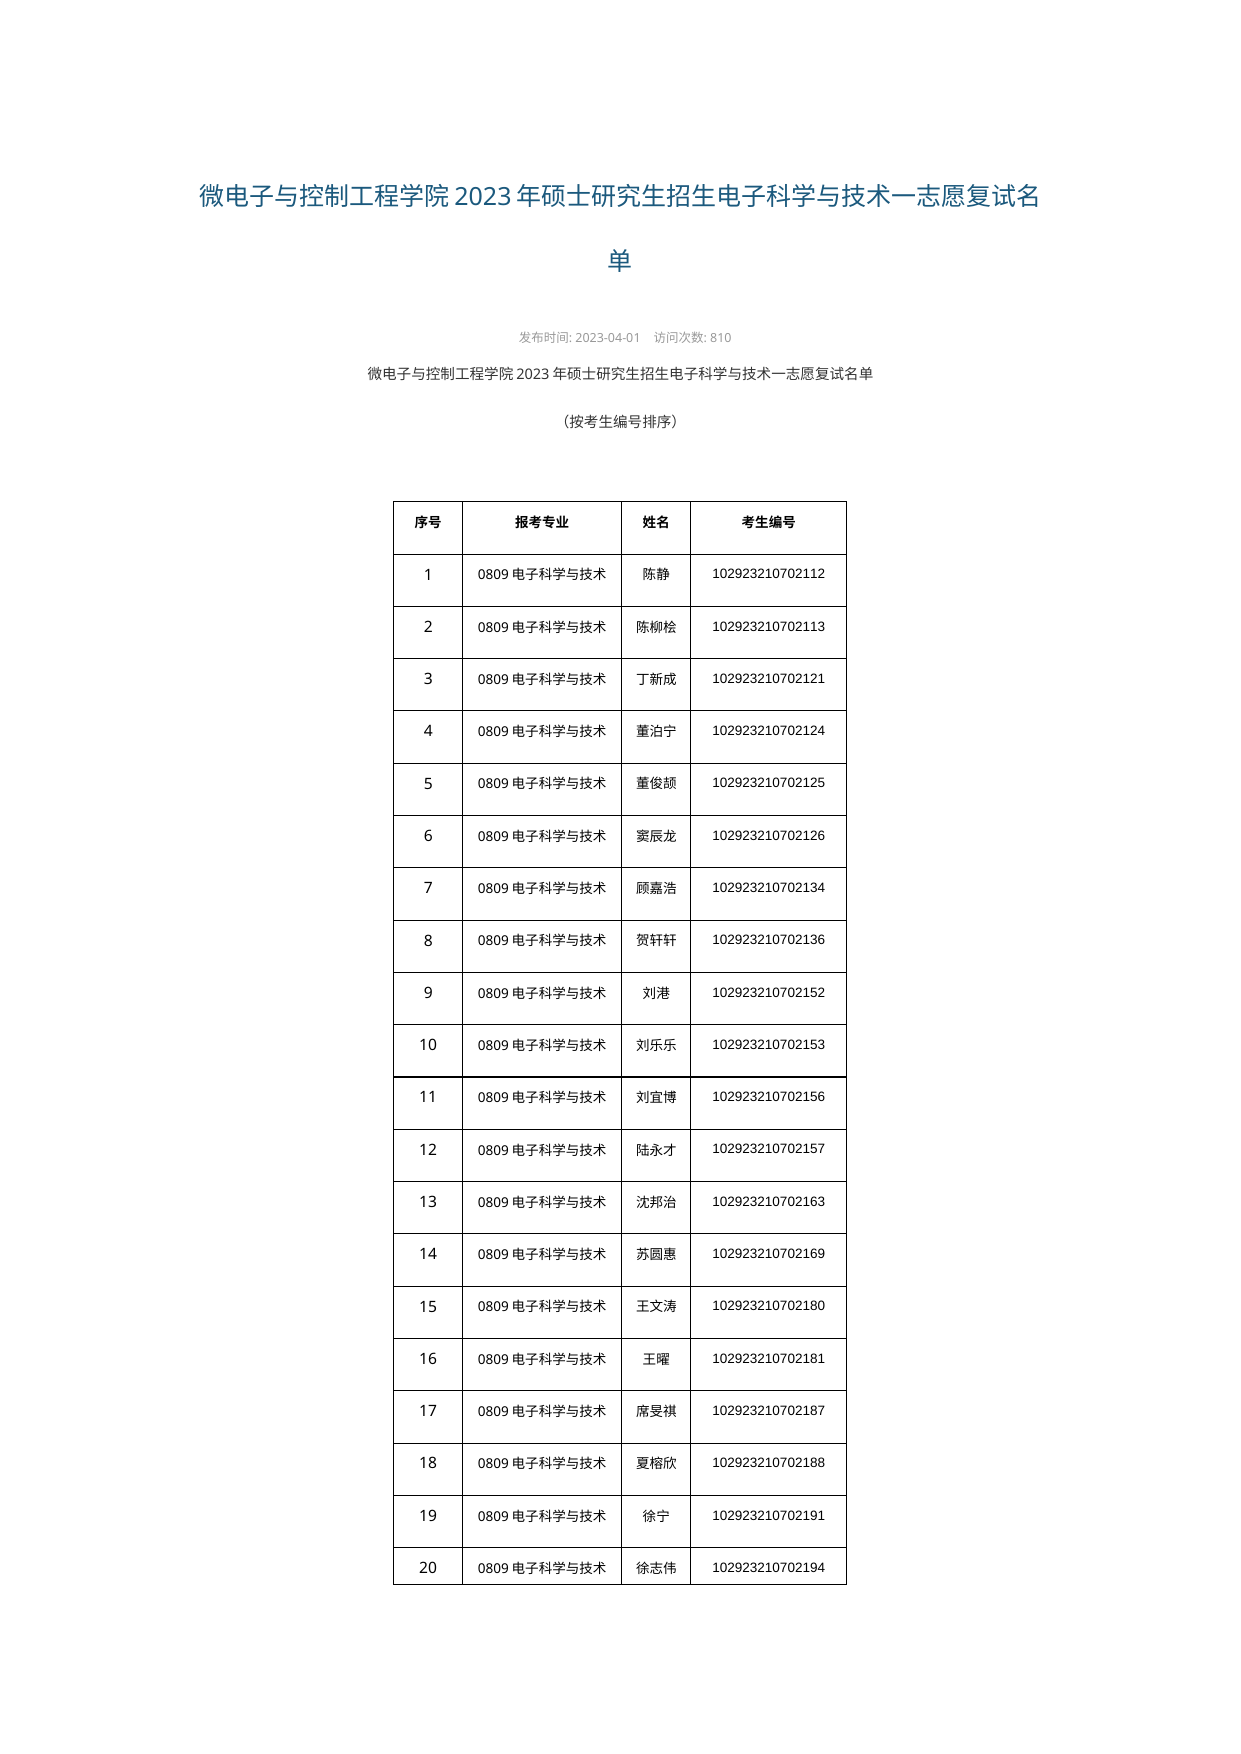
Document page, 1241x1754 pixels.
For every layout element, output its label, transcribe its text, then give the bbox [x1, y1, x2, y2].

table_cell 王文涛 [622, 1287, 690, 1338]
table_cell 陈静 [622, 555, 690, 606]
table_cell 刘乐乐 [622, 1025, 690, 1076]
table_cell 102923210702187 [691, 1391, 846, 1442]
table_cell 15 [394, 1287, 462, 1338]
table_cell 2 [394, 607, 462, 658]
table_cell 贺轩轩 [622, 921, 690, 972]
table_cell 11 [394, 1078, 462, 1129]
table_cell 窦辰龙 [622, 816, 690, 867]
table_cell 0809电子科学与技术 [463, 1182, 621, 1233]
table_cell 102923210702113 [691, 607, 846, 658]
table_cell 董泊宁 [622, 711, 690, 763]
table_cell 102923210702181 [691, 1339, 846, 1390]
table_cell 夏榕欣 [622, 1444, 690, 1495]
table_cell 0809电子科学与技术 [463, 868, 621, 919]
table_cell 0809电子科学与技术 [463, 1548, 621, 1584]
table_cell 6 [394, 816, 462, 867]
table_cell 4 [394, 711, 462, 763]
table_header 考生编号 [691, 502, 846, 553]
table_cell 102923210702112 [691, 555, 846, 606]
table_cell 王曜 [622, 1339, 690, 1390]
table_cell 102923210702194 [691, 1548, 846, 1584]
table_cell 丁新成 [622, 659, 690, 710]
table_cell 徐宁 [622, 1496, 690, 1547]
table_cell 0809电子科学与技术 [463, 921, 621, 972]
table_cell 0809电子科学与技术 [463, 1287, 621, 1338]
table_cell 陆永才 [622, 1130, 690, 1181]
text 微电子与控制工程学院2023年硕士研究生招生电子科学与技术一志愿复试名单 [187, 357, 1053, 389]
table_cell 102923210702152 [691, 973, 846, 1024]
table_cell 1 [394, 555, 462, 606]
table_cell 席旻祺 [622, 1391, 690, 1442]
table_cell 102923210702169 [691, 1234, 846, 1286]
table_cell 0809电子科学与技术 [463, 816, 621, 867]
table_cell 102923210702163 [691, 1182, 846, 1233]
table_cell 102923210702156 [691, 1078, 846, 1129]
table_cell 徐志伟 [622, 1548, 690, 1584]
table_cell 5 [394, 764, 462, 815]
table_cell 顾嘉浩 [622, 868, 690, 919]
table_cell 3 [394, 659, 462, 710]
table_cell 19 [394, 1496, 462, 1547]
table_cell 18 [394, 1444, 462, 1495]
table_cell 20 [394, 1548, 462, 1584]
table_cell 0809电子科学与技术 [463, 1444, 621, 1495]
table_cell 陈柳桧 [622, 607, 690, 658]
table_cell 102923210702121 [691, 659, 846, 710]
table_cell 102923210702180 [691, 1287, 846, 1338]
table_cell 14 [394, 1234, 462, 1286]
table_header 序号 [394, 502, 462, 553]
table_cell 102923210702124 [691, 711, 846, 763]
table_cell 刘港 [622, 973, 690, 1024]
table_cell 13 [394, 1182, 462, 1233]
table_header 姓名 [622, 502, 690, 553]
table_cell 0809电子科学与技术 [463, 1339, 621, 1390]
table_cell 9 [394, 973, 462, 1024]
table_cell 102923210702125 [691, 764, 846, 815]
table_header 报考专业 [463, 502, 621, 553]
table_cell 102923210702126 [691, 816, 846, 867]
table_cell 0809电子科学与技术 [463, 1130, 621, 1181]
table_cell 10 [394, 1025, 462, 1076]
table_cell 102923210702191 [691, 1496, 846, 1547]
table_cell 0809电子科学与技术 [463, 1391, 621, 1442]
table_cell 102923210702188 [691, 1444, 846, 1495]
table_cell 0809电子科学与技术 [463, 711, 621, 763]
table_cell 0809电子科学与技术 [463, 555, 621, 606]
table_cell 102923210702136 [691, 921, 846, 972]
table_cell 17 [394, 1391, 462, 1442]
table_cell 董俊颉 [622, 764, 690, 815]
table_cell 16 [394, 1339, 462, 1390]
table_cell 8 [394, 921, 462, 972]
table_cell 0809电子科学与技术 [463, 973, 621, 1024]
table_cell 0809电子科学与技术 [463, 764, 621, 815]
text （按考生编号排序） [187, 405, 1053, 437]
table_cell 102923210702153 [691, 1025, 846, 1076]
table_cell 102923210702157 [691, 1130, 846, 1181]
table_cell 苏圆惠 [622, 1234, 690, 1286]
table_cell 0809电子科学与技术 [463, 607, 621, 658]
subtitle 微电子与控制工程学院2023年硕士研究生招生电子科学与技术一志愿复试名单 [187, 162, 1053, 292]
table_cell 7 [394, 868, 462, 919]
subtitle 发布时间: 2023-04-01 访问次数: 810 [187, 321, 1053, 354]
table_cell 0809电子科学与技术 [463, 1496, 621, 1547]
table_cell 0809电子科学与技术 [463, 659, 621, 710]
table_cell 0809电子科学与技术 [463, 1078, 621, 1129]
table_cell 0809电子科学与技术 [463, 1025, 621, 1076]
table_cell 0809电子科学与技术 [463, 1234, 621, 1286]
table_cell 12 [394, 1130, 462, 1181]
table_cell 刘宜博 [622, 1078, 690, 1129]
table_cell 沈邦治 [622, 1182, 690, 1233]
table_cell 102923210702134 [691, 868, 846, 919]
